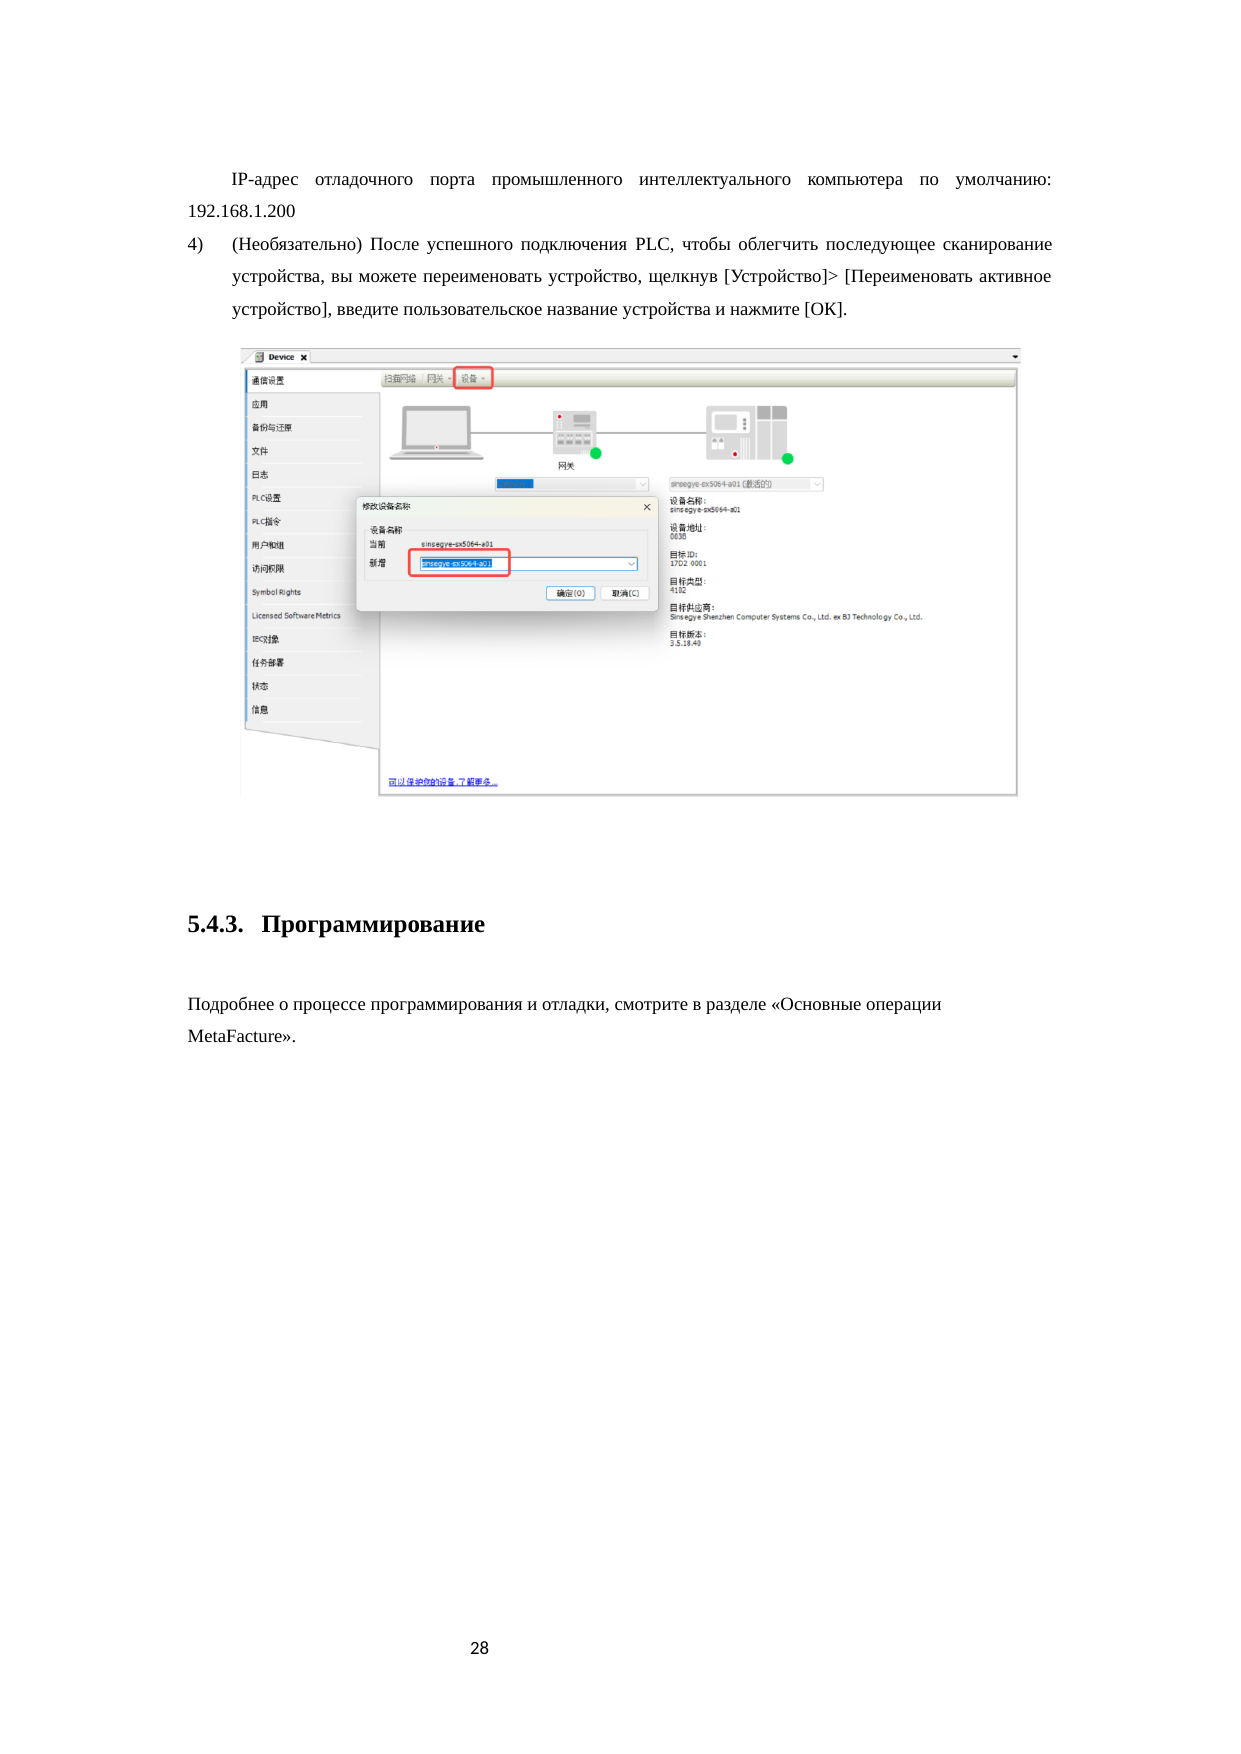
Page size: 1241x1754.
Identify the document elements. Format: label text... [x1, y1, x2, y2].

picture [240, 348, 1021, 797]
text IP-адрес отладочного порта промышленного интеллектуального компьютера по умолчанию: 192.168.1.200 [187, 162, 1053, 227]
list (Необязательно) После успешного подключения PLC, чтобы облегчить последующее сканирование устройства, вы можете переименовать устройство, щелкнув [Устройство]> [Переименовать активное устройство], введите пользовательское название устройства и нажмите [ОК]. [187, 227, 1053, 324]
text Подробнее о процессе программирования и отладки, смотрите в разделе «Основные операции MetaFacture». [187, 987, 1053, 1052]
subtitle Программирование [187, 907, 1053, 939]
